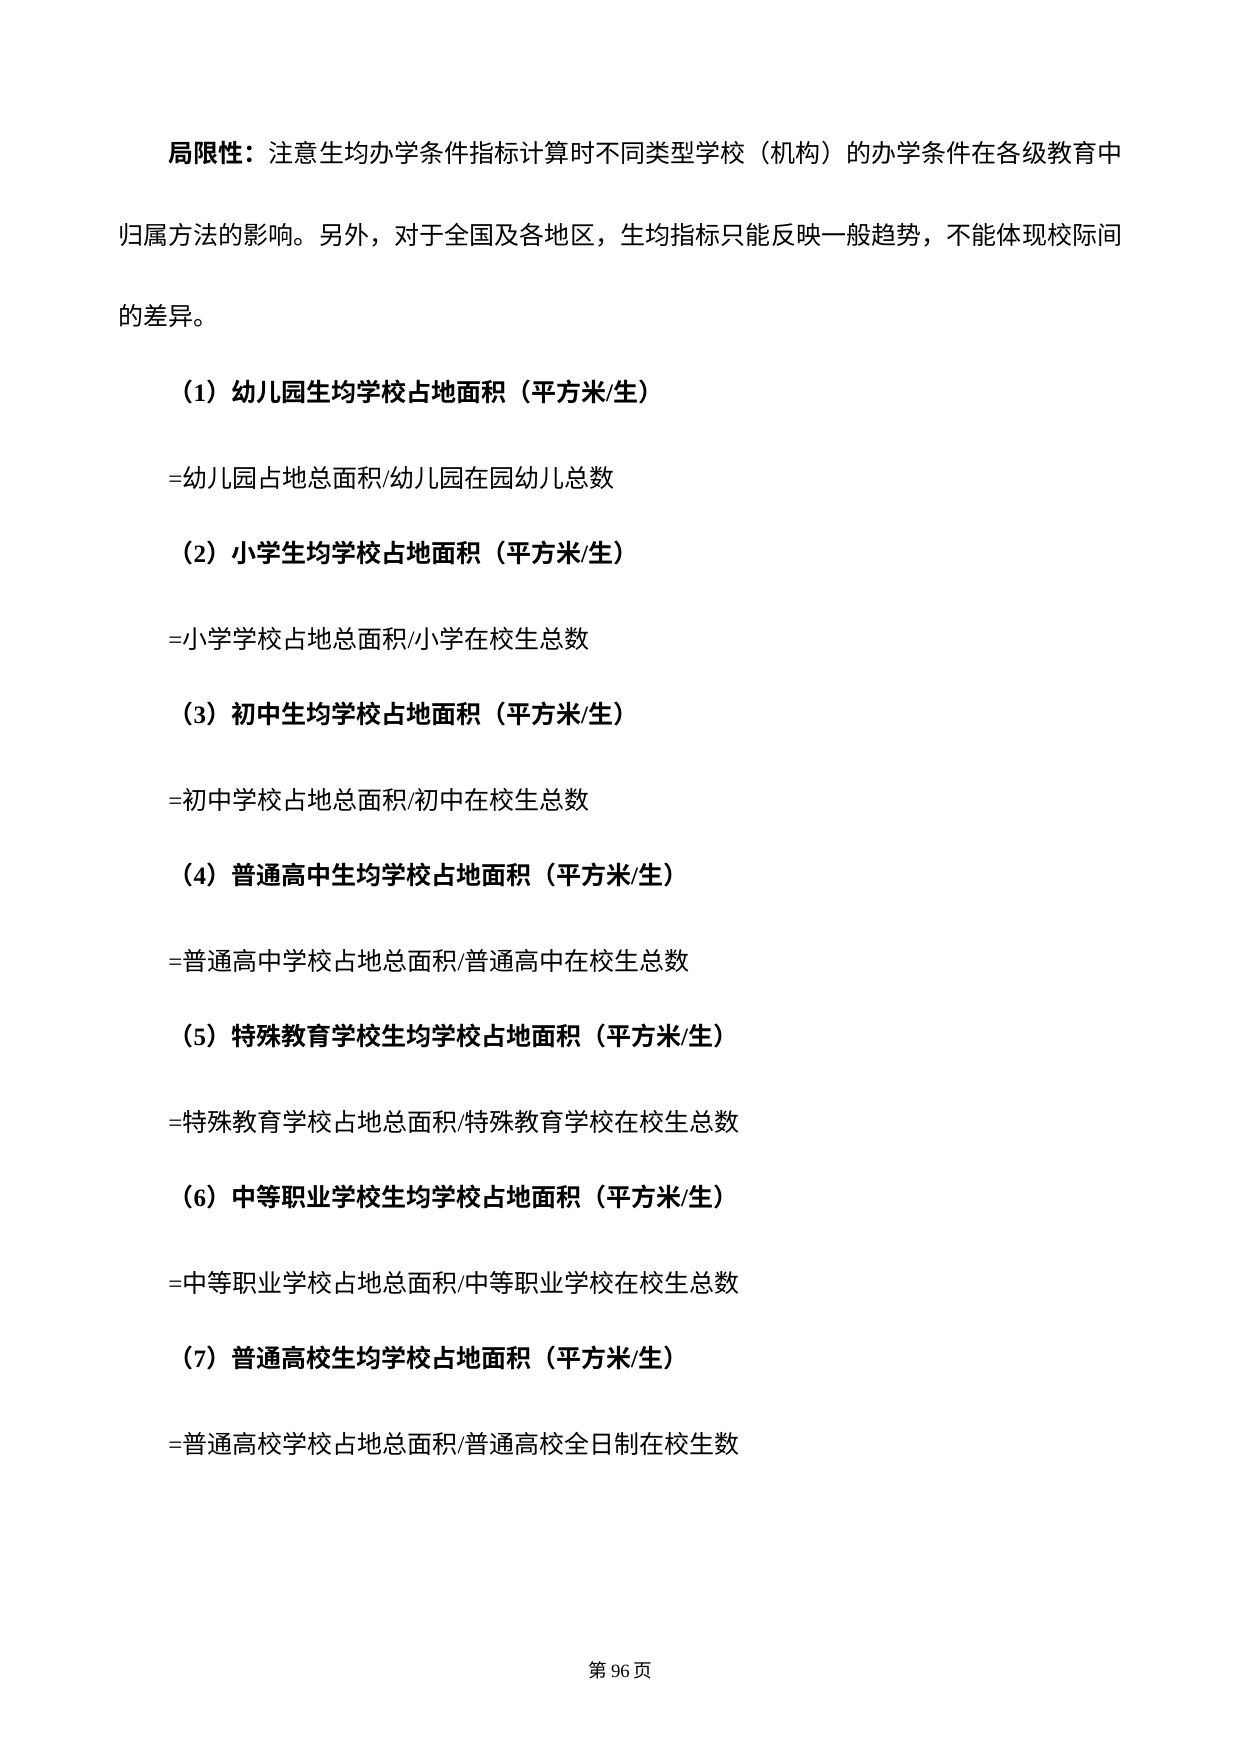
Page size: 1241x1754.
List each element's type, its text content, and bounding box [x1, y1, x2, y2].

text 局限性：注意生均办学条件指标计算时不同类型学校（机构）的办学条件在各级教育中归属方法的影响。另外，对于全国及各地区，生均指标只能反映一般趋势，不能体现校际间的差异。 [118, 118, 1122, 349]
subtitle （2）小学生均学校占地面积（平方米/生） [118, 517, 1122, 585]
text =普通高校学校占地总面积/普通高校全日制在校生数 [118, 1409, 1122, 1477]
text =小学学校占地总面积/小学在校生总数 [118, 603, 1122, 671]
subtitle （3）初中生均学校占地面积（平方米/生） [118, 678, 1122, 746]
text =幼儿园占地总面积/幼儿园在园幼儿总数 [118, 442, 1122, 510]
subtitle （6）中等职业学校生均学校占地面积（平方米/生） [118, 1162, 1122, 1230]
subtitle （1）幼儿园生均学校占地面积（平方米/生） [118, 356, 1122, 424]
text =初中学校占地总面积/初中在校生总数 [118, 764, 1122, 832]
text =中等职业学校占地总面积/中等职业学校在校生总数 [118, 1248, 1122, 1316]
subtitle （4）普通高中生均学校占地面积（平方米/生） [118, 839, 1122, 907]
subtitle （7）普通高校生均学校占地面积（平方米/生） [118, 1323, 1122, 1391]
subtitle （5）特殊教育学校生均学校占地面积（平方米/生） [118, 1001, 1122, 1069]
text =普通高中学校占地总面积/普通高中在校生总数 [118, 926, 1122, 993]
text =特殊教育学校占地总面积/特殊教育学校在校生总数 [118, 1087, 1122, 1155]
